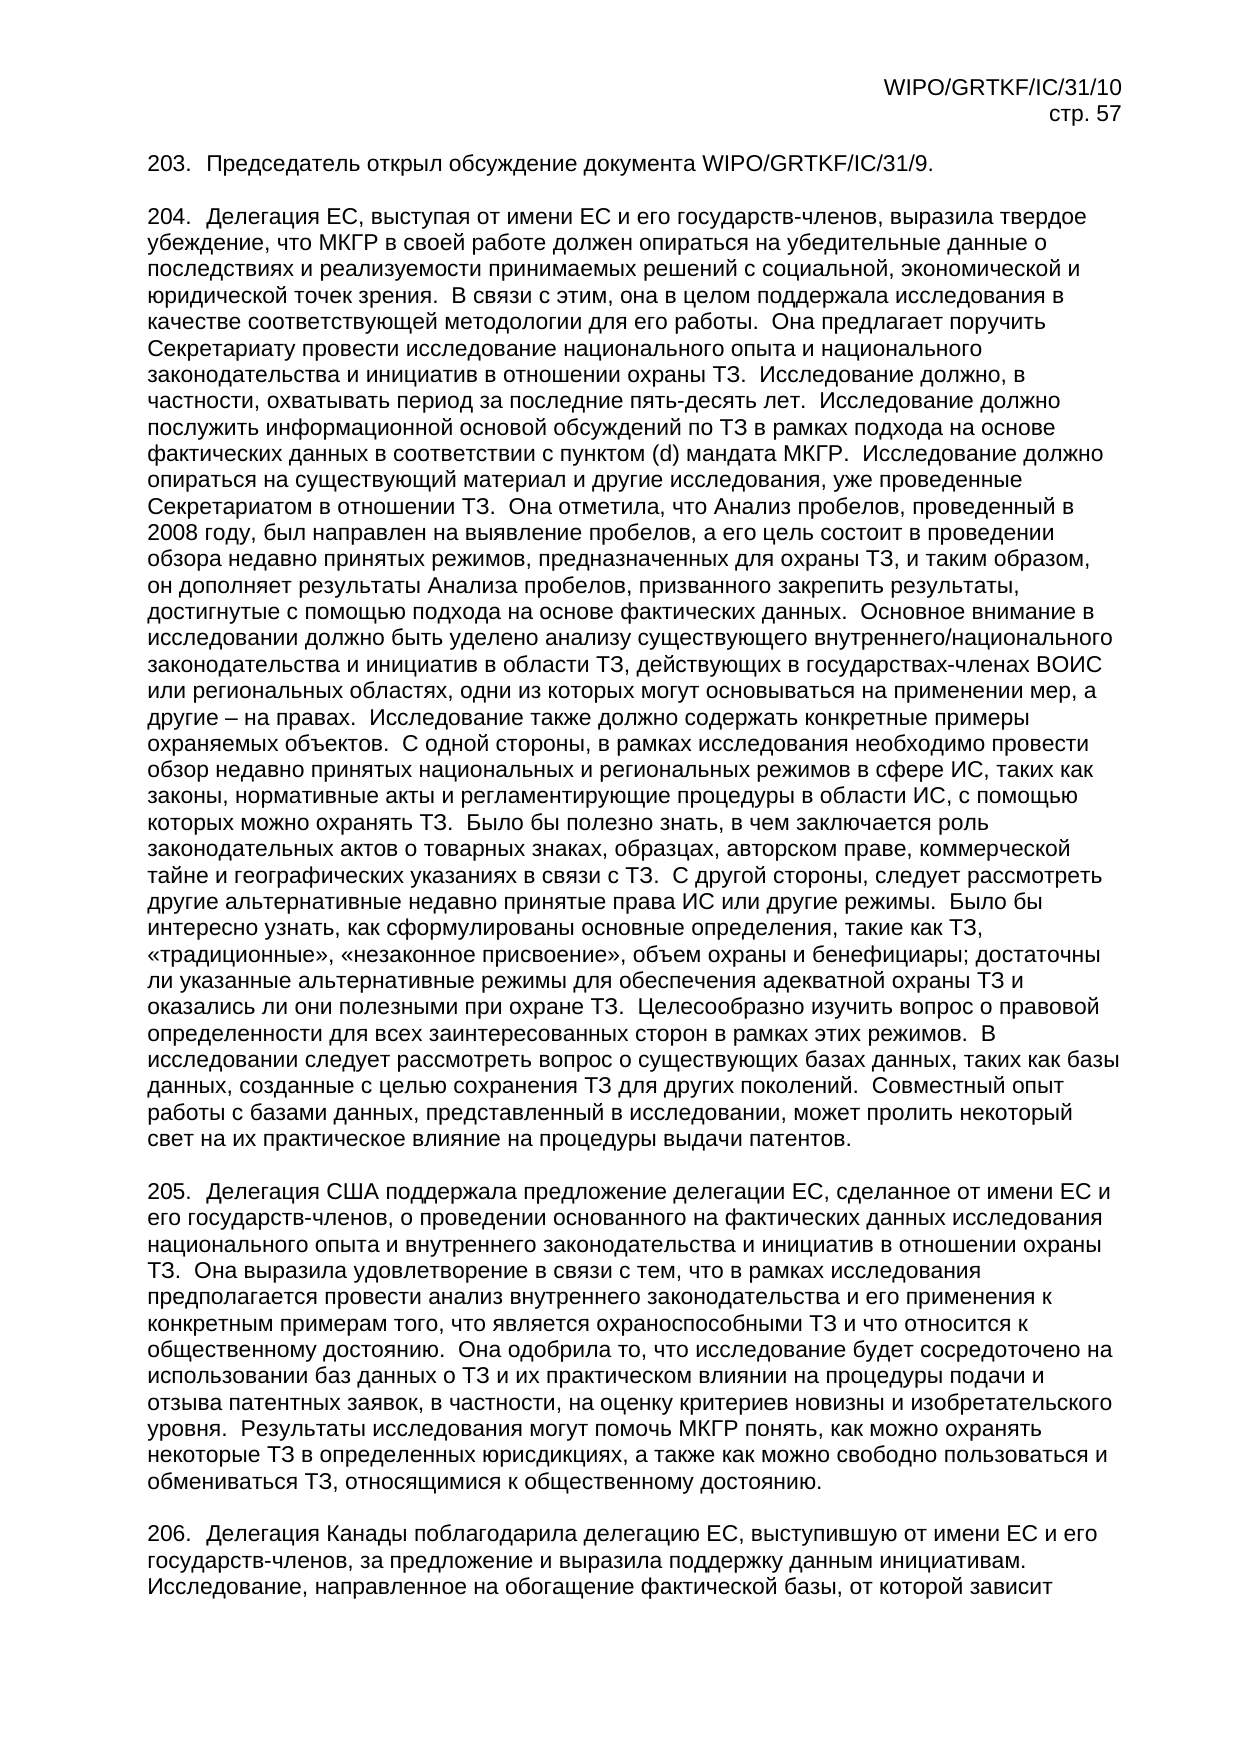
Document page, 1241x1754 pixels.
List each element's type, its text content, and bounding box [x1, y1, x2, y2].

list Делегация США поддержала предложение делегации ЕС, сделанное от имени ЕС и его государств-членов, о проведении основанного на фактических данных исследования национального опыта и внутреннего законодательства и инициатив в отношении охраны ТЗ. Она выразила удовлетворение в связи с тем, что в рамках исследования предполагается провести анализ внутреннего законодательства и его применения к конкретным примерам того, что является охраноспособными ТЗ и что относится к общественному достоянию. Она одобрила то, что исследование будет сосредоточено на использовании баз данных о ТЗ и их практическом влиянии на процедуры подачи и отзыва патентных заявок, в частности, на оценку критериев новизны и изобретательского уровня. Результаты исследования могут помочь МКГР понять, как можно охранять некоторые ТЗ в определенных юрисдикциях, а также как можно свободно пользоваться и обмениваться ТЗ, относящимися к общественному достоянию. [147, 1178, 1122, 1494]
list Делегация ЕС, выступая от имени ЕС и его государств-членов, выразила твердое убеждение, что МКГР в своей работе должен опираться на убедительные данные о последствиях и реализуемости принимаемых решений с социальной, экономической и юридической точек зрения. В связи с этим, она в целом поддержала исследования в качестве соответствующей методологии для его работы. Она предлагает поручить Секретариату провести исследование национального опыта и национального законодательства и инициатив в отношении охраны ТЗ. Исследование должно, в частности, охватывать период за последние пять-десять лет. Исследование должно послужить информационной основой обсуждений по ТЗ в рамках подхода на основе фактических данных в соответствии с пунктом (d) мандата МКГР. Исследование должно опираться на существующий материал и другие исследования, уже проведенные Секретариатом в отношении ТЗ. Она отметила, что Анализ пробелов, проведенный в 2008 году, был направлен на выявление пробелов, а его цель состоит в проведении обзора недавно принятых режимов, предназначенных для охраны ТЗ, и таким образом, он дополняет результаты Анализа пробелов, призванного закрепить результаты, достигнутые с помощью подхода на основе фактических данных. Основное внимание в исследовании должно быть уделено анализу существующего внутреннего/национального законодательства и инициатив в области ТЗ, действующих в государствах-членах ВОИС или региональных областях, одни из которых могут основываться на применении мер, а другие – на правах. Исследование также должно содержать конкретные примеры охраняемых объектов. С одной стороны, в рамках исследования необходимо провести обзор недавно принятых национальных и региональных режимов в сфере ИС, таких как законы, нормативные акты и регламентирующие процедуры в области ИС, с помощью которых можно охранять ТЗ. Было бы полезно знать, в чем заключается роль законодательных актов о товарных знаках, образцах, авторском праве, коммерческой тайне и географических указаниях в связи с ТЗ. С другой стороны, следует рассмотреть другие альтернативные недавно принятые права ИС или другие режимы. Было бы интересно узнать, как сформулированы основные определения, такие как ТЗ, «традиционные», «незаконное присвоение», объем охраны и бенефициары; достаточны ли указанные альтернативные режимы для обеспечения адекватной охраны ТЗ и оказались ли они полезными при охране ТЗ. Целесообразно изучить вопрос о правовой определенности для всех заинтересованных сторон в рамках этих режимов. В исследовании следует рассмотреть вопрос о существующих базах данных, таких как базы данных, созданные с целью сохранения ТЗ для других поколений. Совместный опыт работы с базами данных, представленный в исследовании, может пролить некоторый свет на их практическое влияние на процедуры выдачи патентов. [147, 203, 1122, 1151]
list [147, 1520, 1122, 1599]
list Председатель открыл обсуждение документа WIPO/GRTKF/IC/31/9. [147, 150, 1122, 176]
